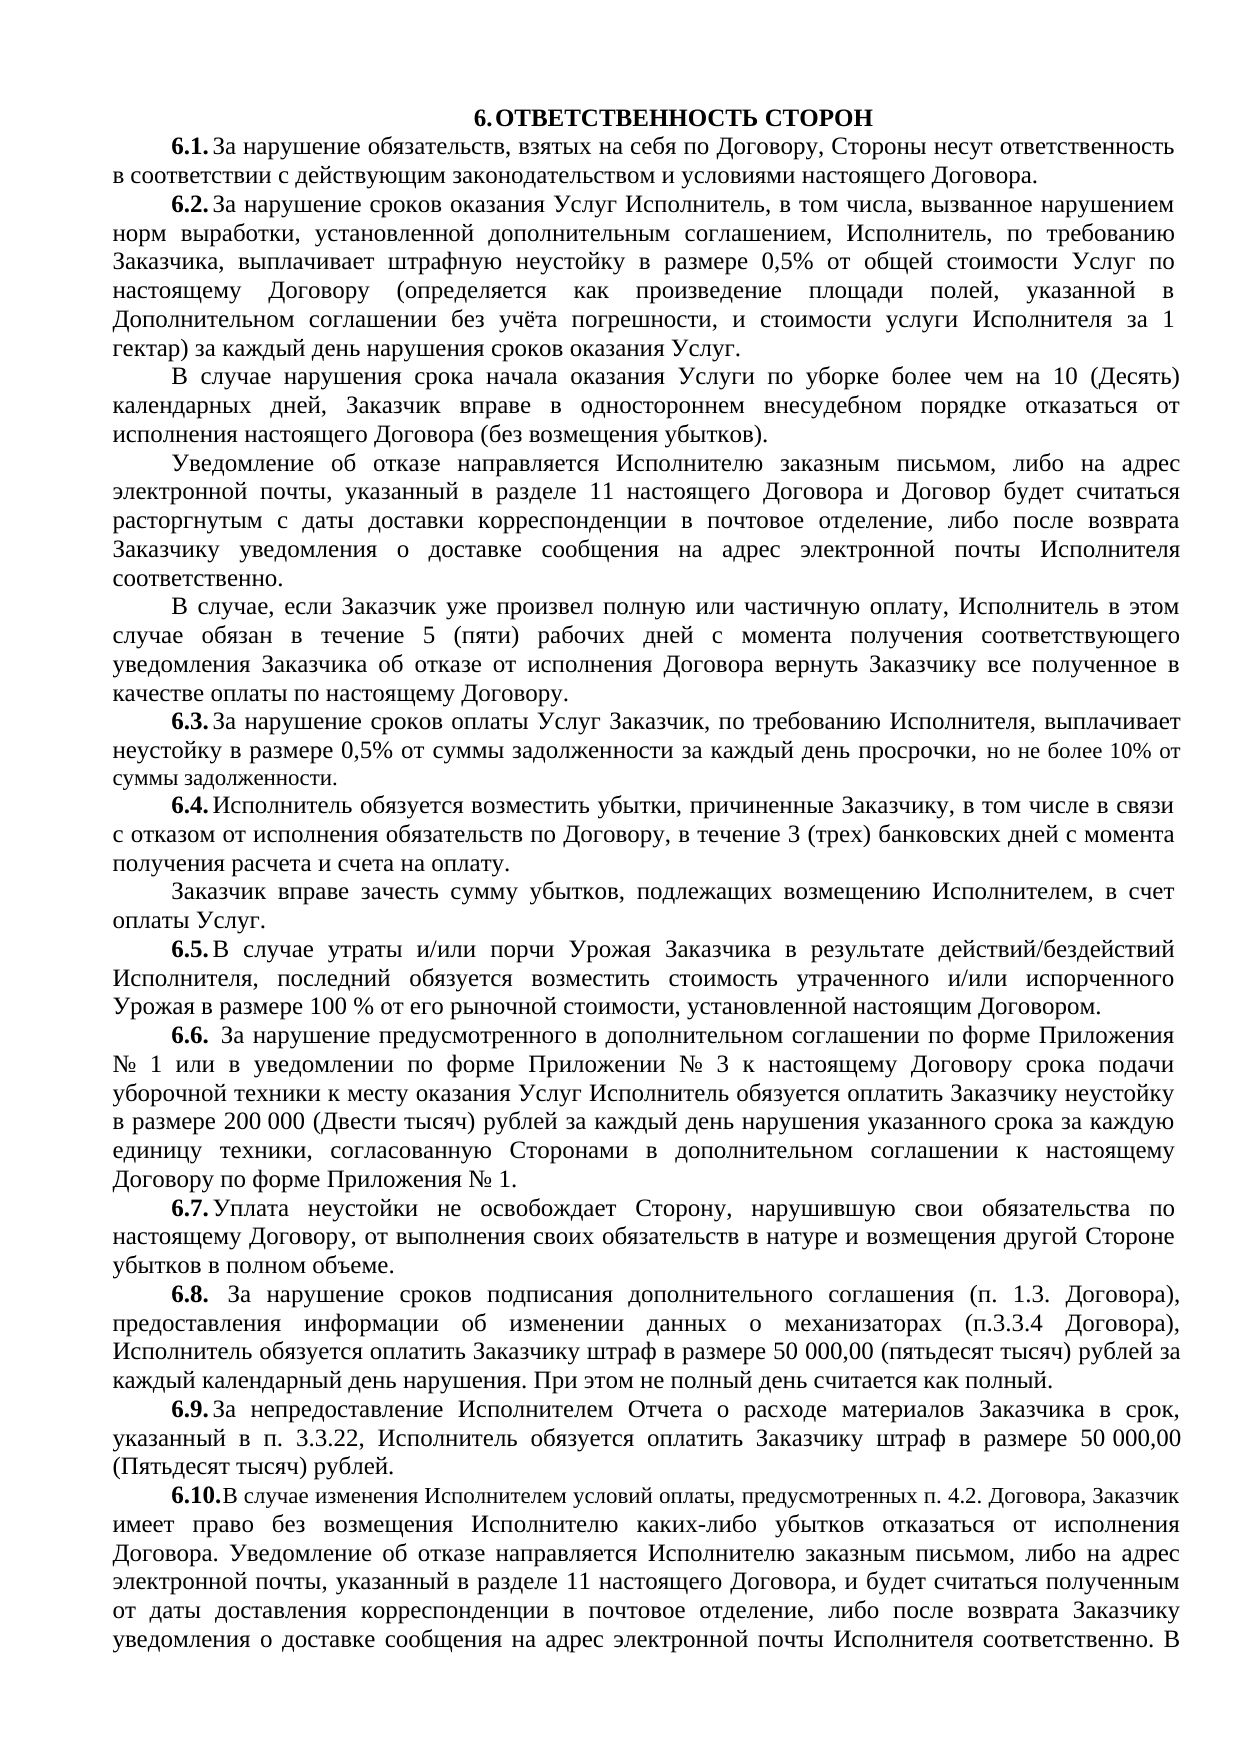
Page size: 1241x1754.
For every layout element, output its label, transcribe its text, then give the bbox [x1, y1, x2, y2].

list За нарушение сроков оплаты Услуг Заказчик, по требованию Исполнителя, выплачивает неустойку в размере 0,5% от суммы задолженности за каждый день просрочки, но не более 10% от суммы задолженности. [112, 706, 1181, 790]
list За нарушение обязательств, взятых на себя по Договору, Стороны несут ответственность в соответствии с действующим законодательством и условиями настоящего Договора. [112, 131, 1176, 189]
list Уплата неустойки не освобождает Сторону, нарушившую свои обязательства по настоящему Договору, от выполнения своих обязательств в натуре и возмещения другой Стороне убытков в полном объеме. [112, 1193, 1176, 1279]
list За нарушение сроков подписания дополнительного соглашения (п. 1.3. Договора), предоставления информации об изменении данных о механизаторах (п.3.3.4 Договора), Исполнитель обязуется оплатить Заказчику штраф в размере 50 000,00 (пятьдесят тысяч) рублей за каждый календарный день нарушения. При этом не полный день считается как полный. [112, 1279, 1181, 1394]
list Исполнитель обязуется возместить убытки, причиненные Заказчику, в том числе в связи с отказом от исполнения обязательств по Договору, в течение 3 (трех) банковских дней с момента получения расчета и счета на оплату. [112, 790, 1176, 876]
list За нарушение предусмотренного в дополнительном соглашении по форме Приложения № 1 или в уведомлении по форме Приложении № 3 к настоящему Договору срока подачи уборочной техники к месту оказания Услуг Исполнитель обязуется оплатить Заказчику неустойку в размере 200 000 (Двести тысяч) рублей за каждый день нарушения указанного срока за каждую единицу техники, согласованную Сторонами в дополнительном соглашении к настоящему Договору по форме Приложения № 1. [112, 1020, 1176, 1193]
list За нарушение сроков оказания Услуг Исполнитель, в том числа, вызванное нарушением норм выработки, установленной дополнительным соглашением, Исполнитель, по требованию Заказчика, выплачивает штрафную неустойку в размере 0,5% от общей стоимости Услуг по настоящему Договору (определяется как произведение площади полей, указанной в Дополнительном соглашении без учёта погрешности, и стоимости услуги Исполнителя за 1 гектар) за каждый день нарушения сроков оказания Услуг. [112, 189, 1176, 361]
list В случае утраты и/или порчи Урожая Заказчика в результате действий/бездействий Исполнителя, последний обязуется возместить стоимость утраченного и/или испорченного Урожая в размере 100 % от его рыночной стоимости, установленной настоящим Договором. [112, 934, 1176, 1020]
list В случае, если Заказчик уже произвел полную или частичную оплату, Исполнитель в этом случае обязан в течение 5 (пяти) рабочих дней с момента получения соответствующего уведомления Заказчика об отказе от исполнения Договора вернуть Заказчику все полученное в качестве оплаты по настоящему Договору. [112, 591, 1181, 706]
list ОТВЕТСТВЕННОСТЬ СТОРОН [112, 103, 1176, 131]
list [112, 1480, 1181, 1653]
list За непредоставление Исполнителем Отчета о расходе материалов Заказчика в срок, указанный в п. 3.3.22, Исполнитель обязуется оплатить Заказчику штраф в размере 50 000,00 (Пятьдесят тысяч) рублей. [112, 1394, 1181, 1480]
list В случае нарушения срока начала оказания Услуги по уборке более чем на 10 (Десять) календарных дней, Заказчик вправе в одностороннем внесудебном порядке отказаться от исполнения настоящего Договора (без возмещения убытков). [112, 361, 1181, 448]
text Заказчик вправе зачесть сумму убытков, подлежащих возмещению Исполнителем, в счет оплаты Услуг. [112, 876, 1176, 934]
list Уведомление об отказе направляется Исполнителю заказным письмом, либо на адрес электронной почты, указанный в разделе 11 настоящего Договора и Договор будет считаться расторгнутым с даты доставки корреспонденции в почтовое отделение, либо после возврата Заказчику уведомления о доставке сообщения на адрес электронной почты Исполнителя соответственно. [112, 448, 1181, 591]
